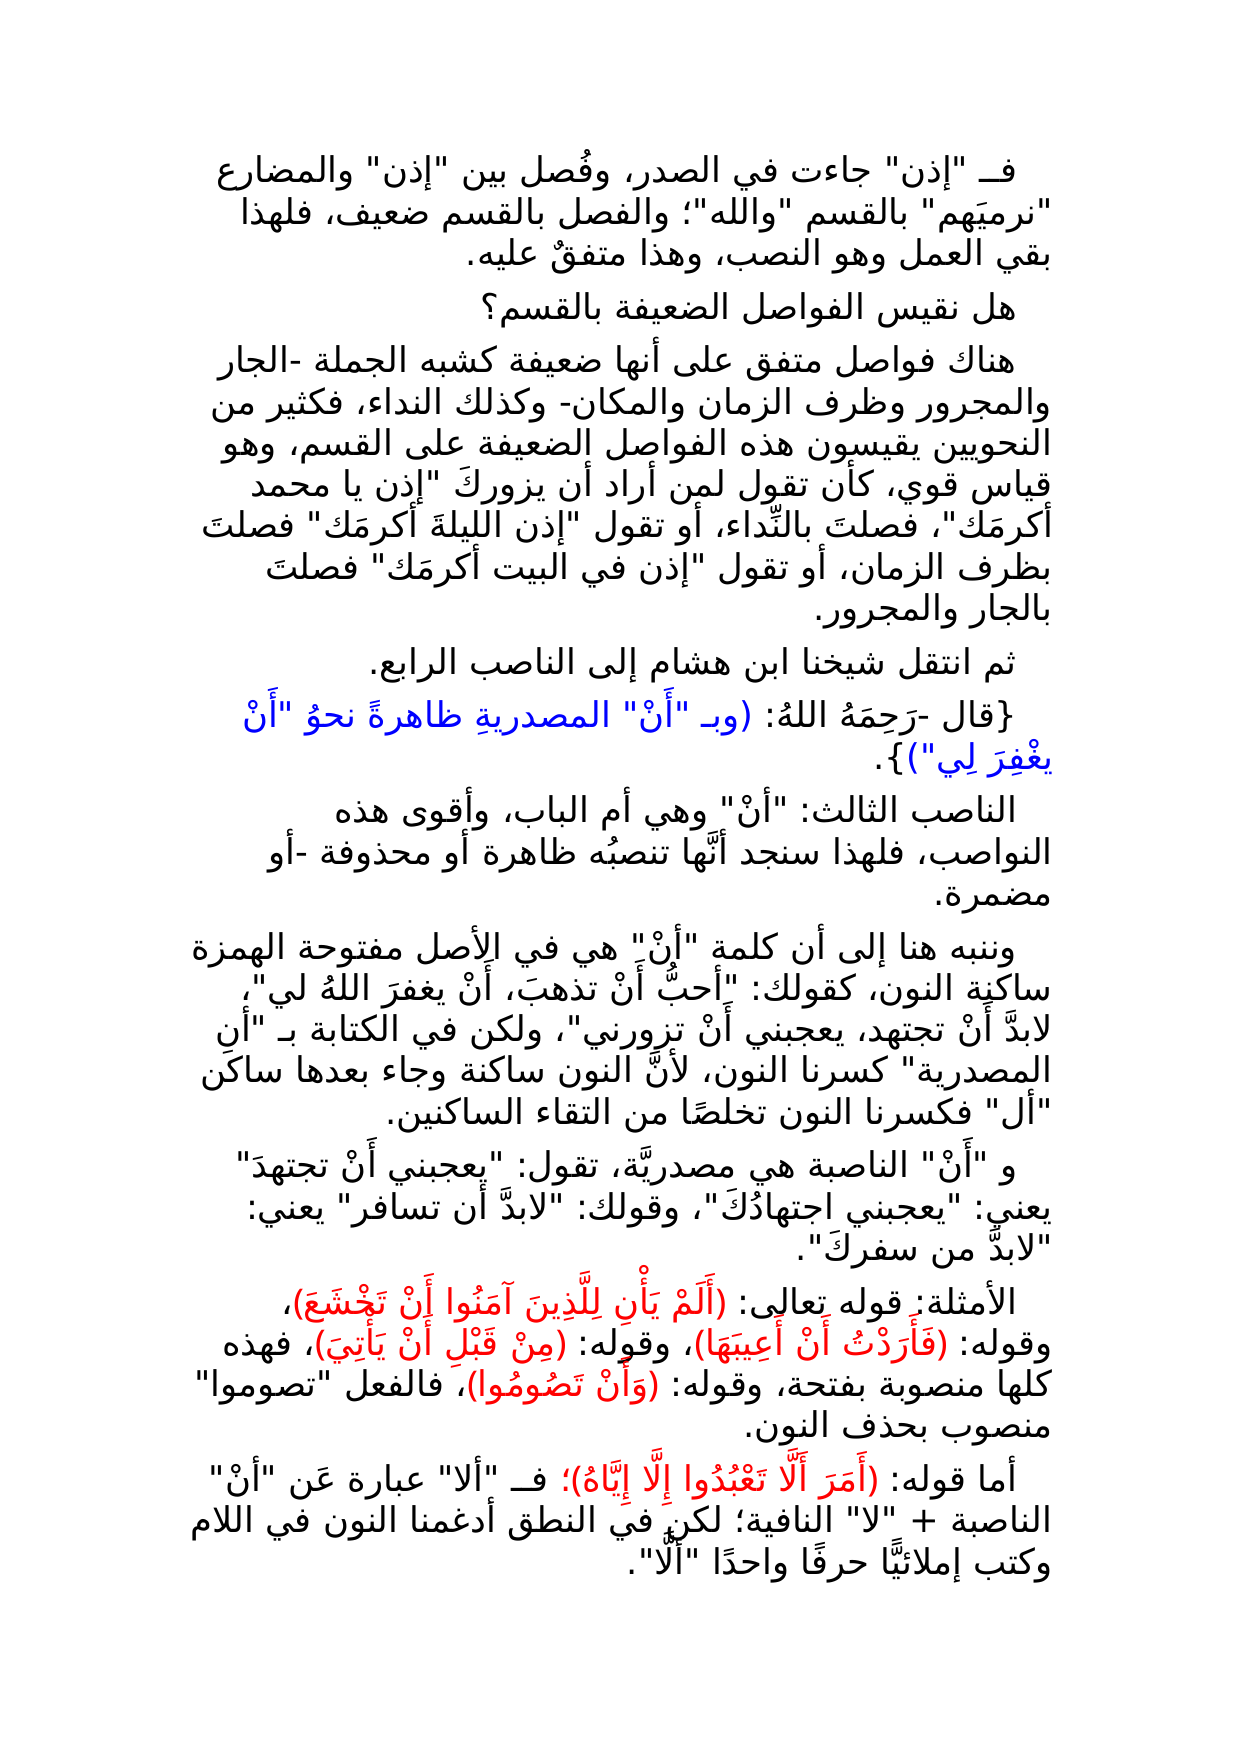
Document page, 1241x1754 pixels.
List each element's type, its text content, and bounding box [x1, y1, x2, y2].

text هناك فواصل متفق على أنها ضعيفة كشبه الجملة -الجار والمجرور وظرف الزمان والمكان- وكذلك النداء، فكثير من النحويين يقيسون هذه الفواصل الضعيفة على القسم، وهو قياس قوي، كأن تقول لمن أراد أن يزوركَ "إذن يا محمد أكرمَك"، فصلتَ بالنِّداء، أو تقول "إذن الليلةَ أكرمَك" فصلتَ بظرف الزمان، أو تقول "إذن في البيت أكرمَك" فصلتَ بالجار والمجرور. [187, 340, 1053, 629]
text الناصب الثالث: "أنْ" وهي أم الباب، وأقوى هذه النواصب، فلهذا سنجد أنَّها تنصبُه ظاهرة أو محذوفة -أو مضمرة. [187, 790, 1053, 914]
text فــ "إذن" جاءت في الصدر، وفُصل بين "إذن" والمضارع "نرميَهم" بالقسم "والله"؛ والفصل بالقسم ضعيف، فلهذا بقي العمل وهو النصب، وهذا متفقٌ عليه. [187, 150, 1053, 274]
text ثم انتقل شيخنا ابن هشام إلى الناصب الرابع. [187, 641, 1053, 682]
text {قال -رَحِمَهُ اللهُ: (وبـ "أَنْ" المصدريةِ ظاهرةً نحوُ "أَنْ يغْفِرَ لِي")}. [187, 695, 1053, 777]
text أما قوله: ﴿أَمَرَ أَلَّا تَعْبُدُوا إِلَّا إِيَّاهُ﴾؛ فــ "ألا" عبارة عَن "أنْ" الناصبة + "لا" النافية؛ لكن في النطق أدغمنا النون في اللام وكتب إملائيًّا حرفًا واحدًا "ألَّا". [187, 1459, 1053, 1582]
text الأمثلة: قوله تعالى: ﴿أَلَمْ يَأْنِ لِلَّذِينَ آمَنُوا أَنْ تَخْشَعَ﴾، وقوله: ﴿فَأَرَدْتُ أَنْ أَعِيبَهَا﴾، وقوله: ﴿مِنْ قَبْلِ أَنْ يَأْتِيَ﴾، فهذه كلها منصوبة بفتحة، وقوله: ﴿وَأَنْ تَصُومُوا﴾، فالفعل "تصوموا" منصوب بحذف النون. [187, 1281, 1053, 1446]
text هل نقيس الفواصل الضعيفة بالقسم؟ [187, 286, 1053, 327]
text وننبه هنا إلى أن كلمة "أنْ" هي في الأصل مفتوحة الهمزة ساكنة النون، كقولك: "أحبُّ أَنْ تذهبَ، أَنْ يغفرَ اللهُ لي"، لابدَّ أَنْ تجتهد، يعجبني أَنْ تزورني"، ولكن في الكتابة بـ "أنِ المصدرية" كسرنا النون، لأنَّ النون ساكنة وجاء بعدها ساكن "أل" فكسرنا النون تخلصًا من التقاء الساكنين. [187, 926, 1053, 1132]
text و "أَنْ" الناصبة هي مصدريَّة، تقول: "يعجبني أَنْ تجتهدَ" يعني: "يعجبني اجتهادُكَ"، وقولك: "لابدَّ أن تسافر" يعني: "لابدَّ من سفركَ". [187, 1145, 1053, 1269]
